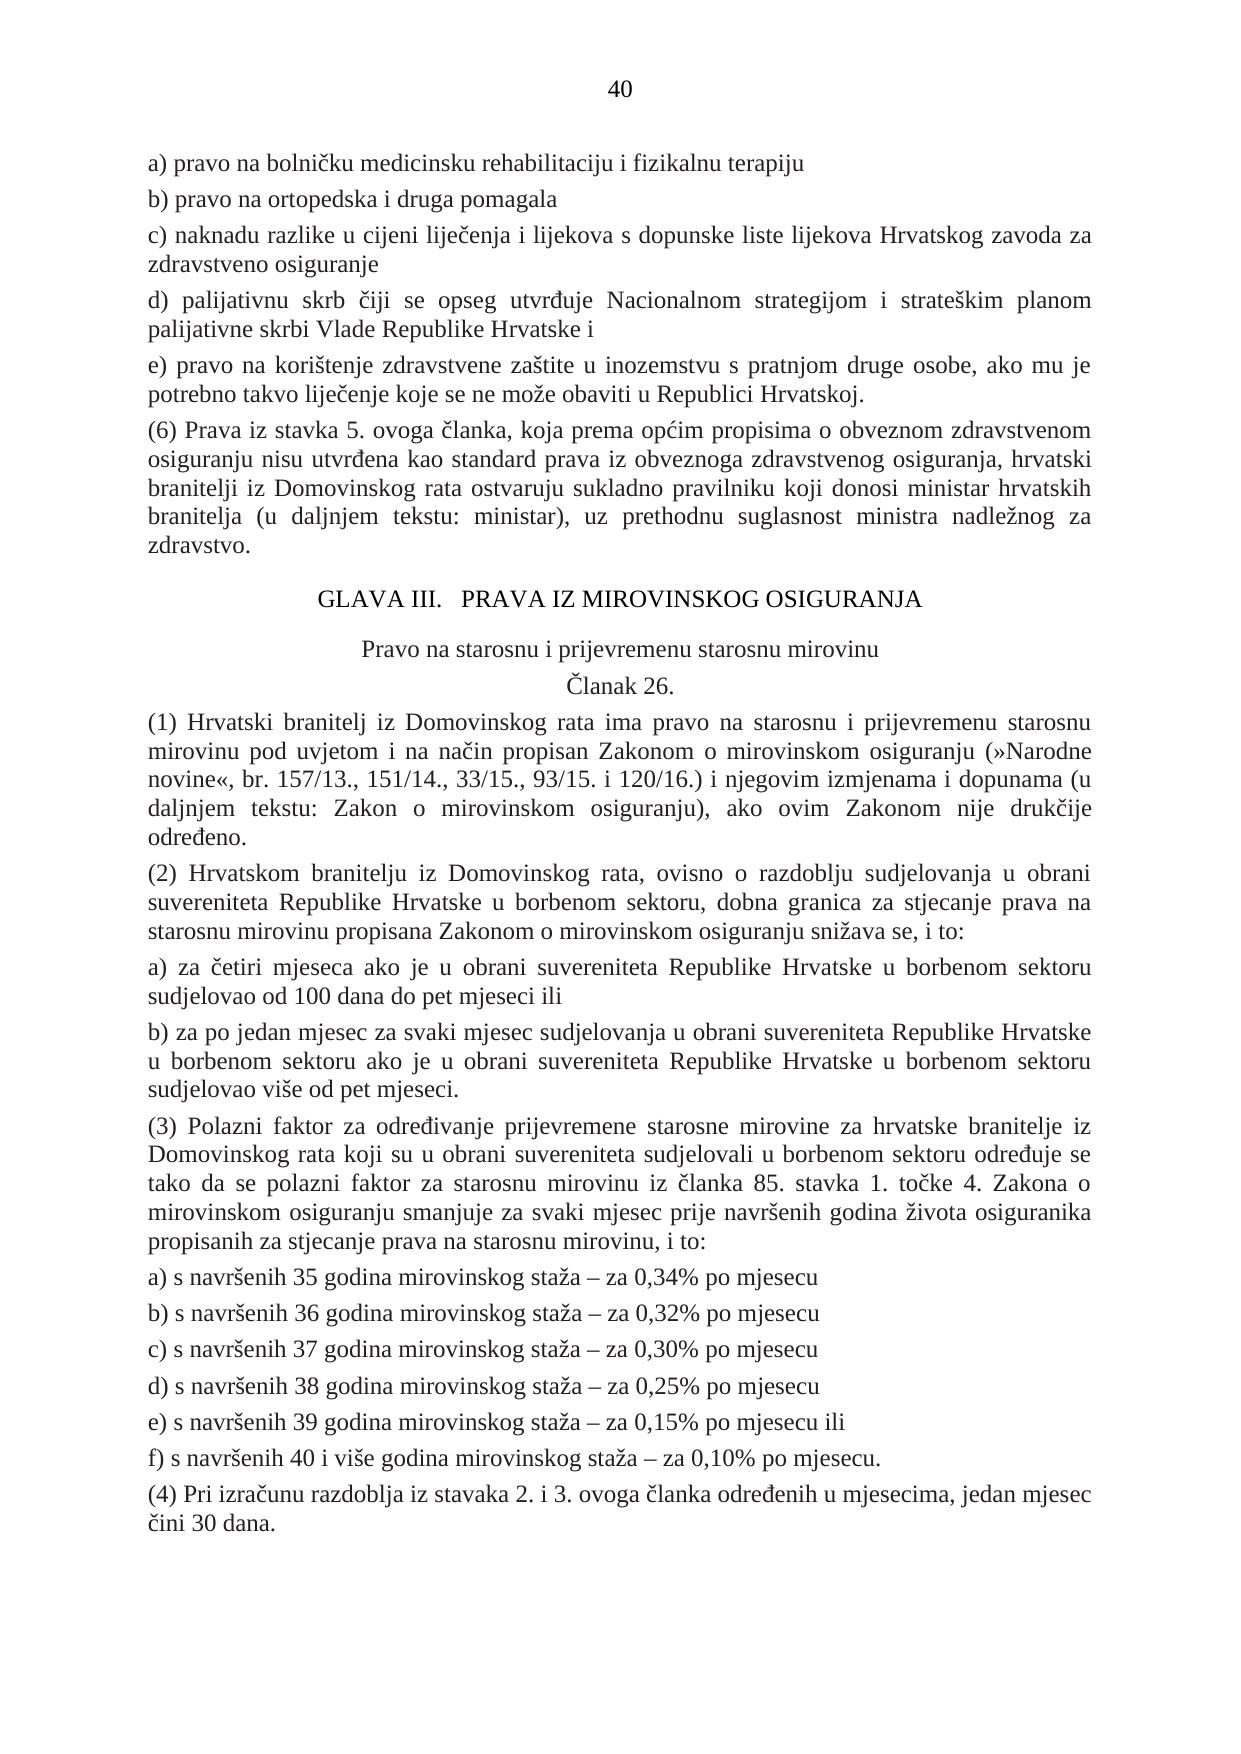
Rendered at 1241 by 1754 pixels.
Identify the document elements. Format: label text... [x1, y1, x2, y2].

text c) s navršenih 37 godina mirovinskog staža – za 0,30% po mjesecu [148, 1334, 1093, 1363]
text (4) Pri izračunu razdoblja iz stavaka 2. i 3. ovoga članka određenih u mjesecima, jedan mjesec čini 30 dana. [148, 1479, 1093, 1537]
text a) pravo na bolničku medicinsku rehabilitaciju i fizikalnu terapiju [148, 148, 1093, 176]
text (2) Hrvatskom branitelju iz Domovinskog rata, ovisno o razdoblju sudjelovanja u obrani suvereniteta Republike Hrvatske u borbenom sektoru, dobna granica za stjecanje prava na starosnu mirovinu propisana Zakonom o mirovinskom osiguranju snižava se, i to: [148, 858, 1093, 944]
text Pravo na starosnu i prijevremenu starosnu mirovinu [148, 634, 1093, 663]
text a) za četiri mjeseca ako je u obrani suvereniteta Republike Hrvatske u borbenom sektoru sudjelovao od 100 dana do pet mjeseci ili [148, 952, 1093, 1009]
text f) s navršenih 40 i više godina mirovinskog staža – za 0,10% po mjesecu. [148, 1443, 1093, 1472]
text e) pravo na korištenje zdravstvene zaštite u inozemstvu s pratnjom druge osobe, ako mu je potrebno takvo liječenje koje se ne može obaviti u Republici Hrvatskoj. [148, 350, 1093, 408]
text d) palijativnu skrb čiji se opseg utvrđuje Nacionalnom strategijom i strateškim planom palijativne skrbi Vlade Republike Hrvatske i [148, 285, 1093, 343]
text GLAVA III. PRAVA IZ MIROVINSKOG OSIGURANJA [148, 584, 1093, 613]
text e) s navršenih 39 godina mirovinskog staža – za 0,15% po mjesecu ili [148, 1407, 1093, 1436]
text (1) Hrvatski branitelj iz Domovinskog rata ima pravo na starosnu i prijevremenu starosnu mirovinu pod uvjetom i na način propisan Zakonom o mirovinskom osiguranju (»Narodne novine«, br. 157/13., 151/14., 33/15., 93/15. i 120/16.) i njegovim izmjenama i dopunama (u daljnjem tekstu: Zakon o mirovinskom osiguranju), ako ovim Zakonom nije drukčije određeno. [148, 707, 1093, 851]
text d) s navršenih 38 godina mirovinskog staža – za 0,25% po mjesecu [148, 1371, 1093, 1399]
text Članak 26. [148, 671, 1093, 699]
text (3) Polazni faktor za određivanje prijevremene starosne mirovine za hrvatske branitelje iz Domovinskog rata koji su u obrani suvereniteta sudjelovali u borbenom sektoru određuje se tako da se polazni faktor za starosnu mirovinu iz članka 85. stavka 1. točke 4. Zakona o mirovinskom osiguranju smanjuje za svaki mjesec prije navršenih godina života osiguranika propisanih za stjecanje prava na starosnu mirovinu, i to: [148, 1111, 1093, 1254]
text b) s navršenih 36 godina mirovinskog staža – za 0,32% po mjesecu [148, 1298, 1093, 1327]
text a) s navršenih 35 godina mirovinskog staža – za 0,34% po mjesecu [148, 1262, 1093, 1291]
text b) pravo na ortopedska i druga pomagala [148, 184, 1093, 213]
text (6) Prava iz stavka 5. ovoga članka, koja prema općim propisima o obveznom zdravstvenom osiguranju nisu utvrđena kao standard prava iz obveznoga zdravstvenog osiguranja, hrvatski branitelji iz Domovinskog rata ostvaruju sukladno pravilniku koji donosi ministar hrvatskih branitelja (u daljnjem tekstu: ministar), uz prethodnu suglasnost ministra nadležnog za zdravstvo. [148, 415, 1093, 559]
text b) za po jedan mjesec za svaki mjesec sudjelovanja u obrani suvereniteta Republike Hrvatske u borbenom sektoru ako je u obrani suvereniteta Republike Hrvatske u borbenom sektoru sudjelovao više od pet mjeseci. [148, 1017, 1093, 1103]
text c) naknadu razlike u cijeni liječenja i lijekova s dopunske liste lijekova Hrvatskog zavoda za zdravstveno osiguranje [148, 220, 1093, 278]
